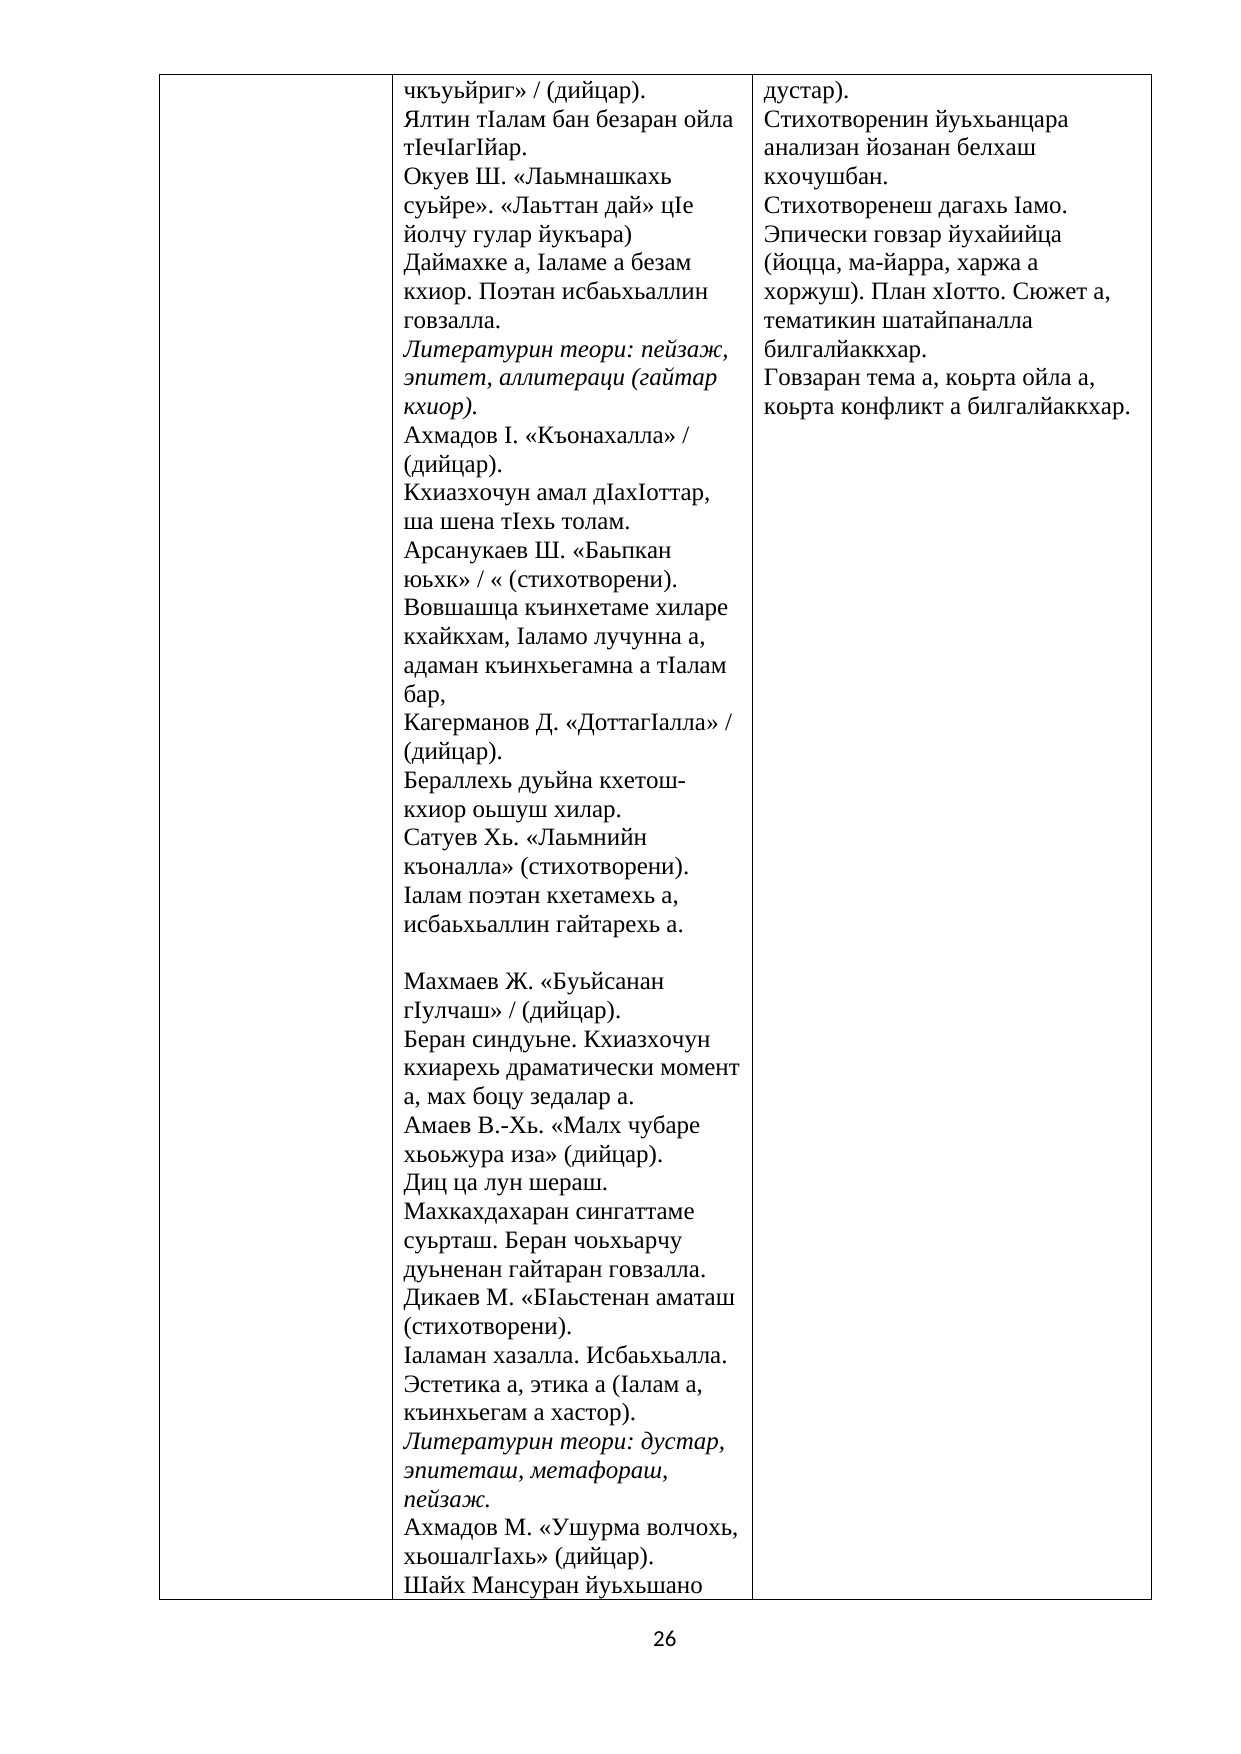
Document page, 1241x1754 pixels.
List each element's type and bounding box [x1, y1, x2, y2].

table_cell [160, 75, 392, 1599]
table_cell [753, 75, 1151, 1599]
table_cell [393, 75, 752, 1599]
